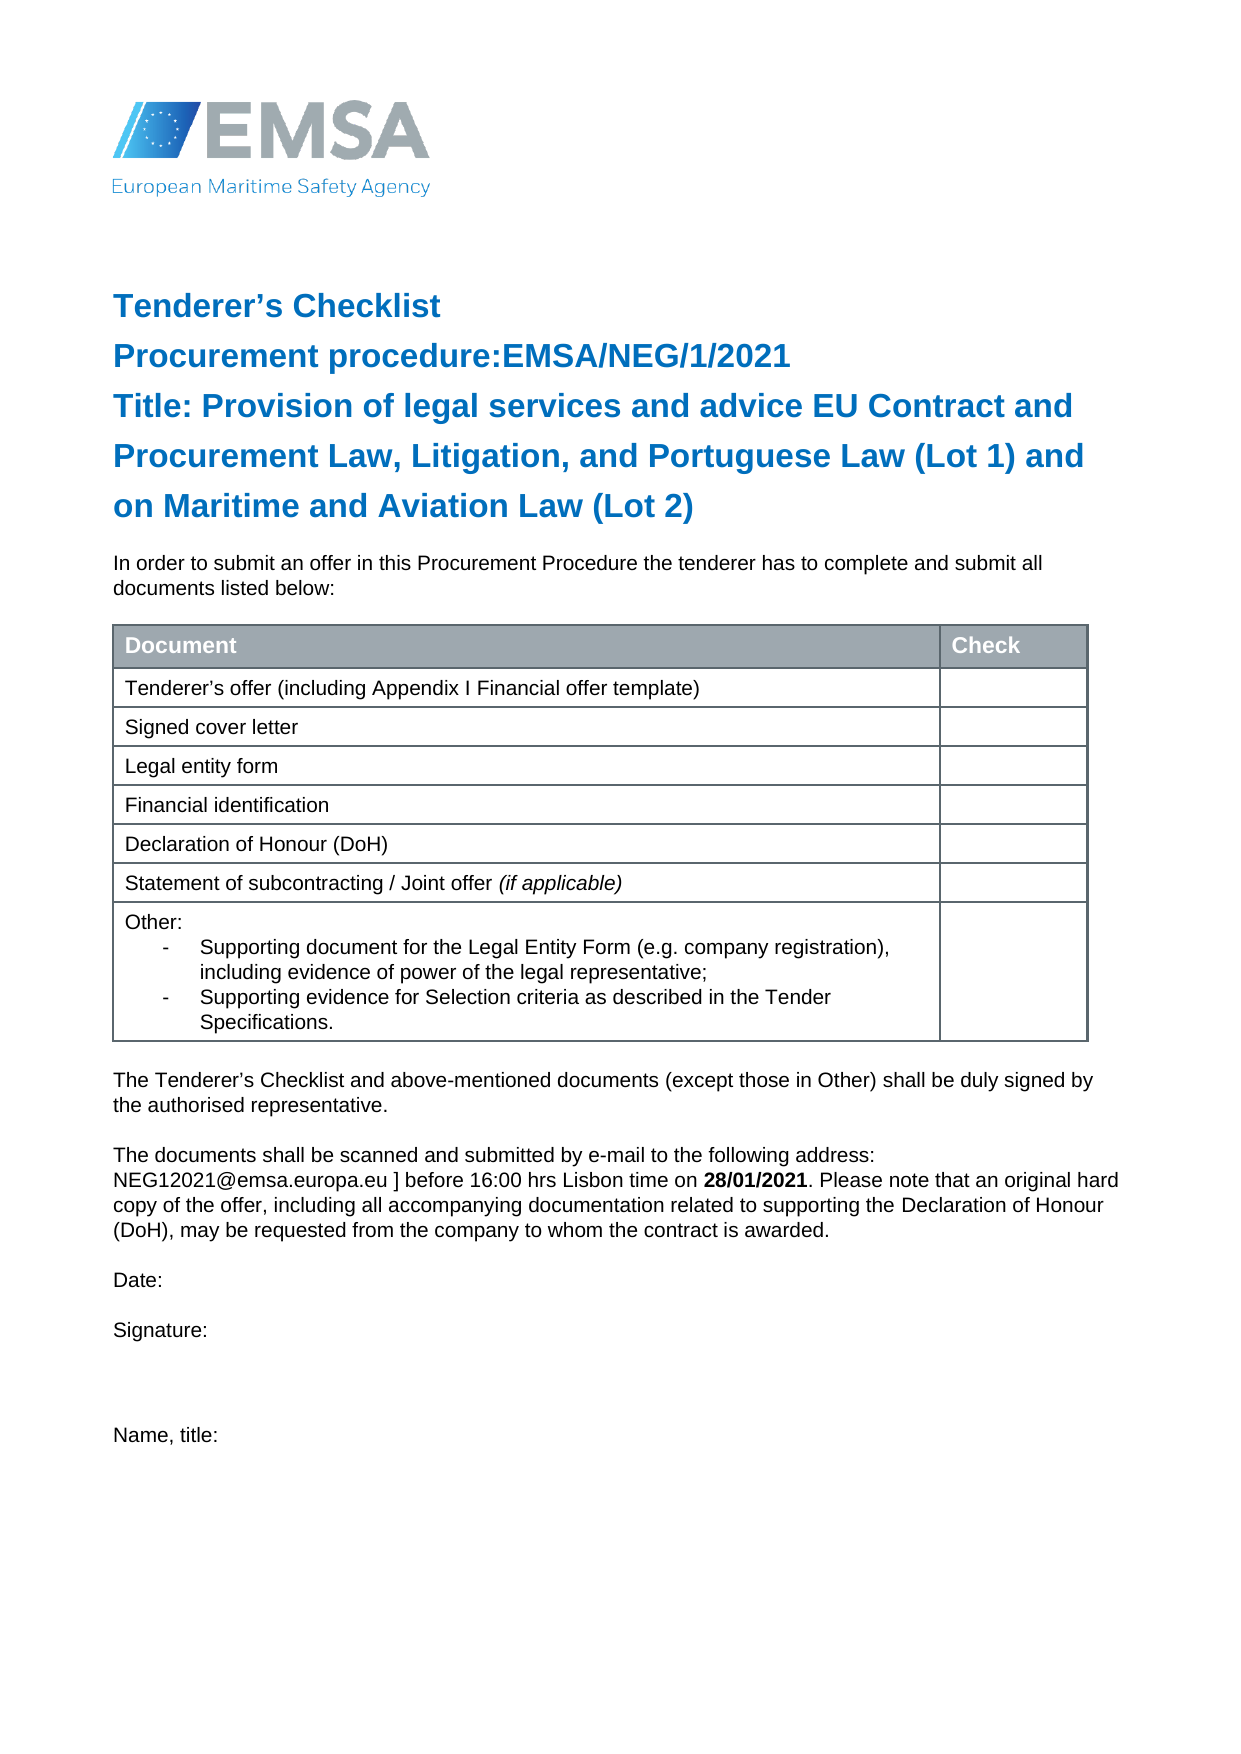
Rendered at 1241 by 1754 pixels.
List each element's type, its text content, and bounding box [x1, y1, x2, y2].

table_cell [941, 903, 1086, 1039]
table_cell [941, 747, 1086, 784]
title Tenderer’s Checklist [113, 274, 1127, 324]
table_cell Declaration of Honour (DoH) [114, 825, 939, 862]
text Name, title: [113, 1422, 1127, 1447]
text The Tenderer’s Checklist and above-mentioned documents (except those in Other) shall be duly signed by the authorised representative. [113, 1067, 1127, 1117]
table_cell [941, 864, 1086, 901]
table_cell [941, 825, 1086, 862]
table_cell Statement of subcontracting / Joint offer (if applicable) [114, 864, 939, 901]
table_cell Legal entity form [114, 747, 939, 784]
table_header Check [941, 626, 1086, 667]
title Procurement procedure: [113, 324, 1127, 374]
table_cell [941, 708, 1086, 745]
text Signature: [113, 1317, 1127, 1342]
table_cell Financial identification [114, 786, 939, 823]
text Date: [113, 1267, 1127, 1292]
table_cell Signed cover letter [114, 708, 939, 745]
text The documents shall be scanned and submitted by e-mail to the following address: ] before 16:00 hrs Lisbon time on . Please note that an original hard copy of the offer, including all accompanying documentation related to supporting the Declaration of Honour (DoH), may be requested from the company to whom the contract is awarded. [113, 1142, 1127, 1242]
text In order to submit an offer in this Procurement Procedure the tenderer has to complete and submit all documents listed below: [113, 549, 1127, 599]
table_cell [941, 669, 1086, 706]
title Title: [113, 374, 1127, 524]
table_cell Other: Supporting document for the Legal Entity Form (e.g. company registration), including evidence of power of the legal representative; Supporting evidence for Selection criteria as described in the Tender Specifications. [114, 903, 939, 1039]
table_cell Tenderer’s offer (including Appendix I Financial offer template) [114, 669, 939, 706]
table_cell [941, 786, 1086, 823]
table_header Document [114, 626, 939, 667]
picture [112, 100, 430, 197]
